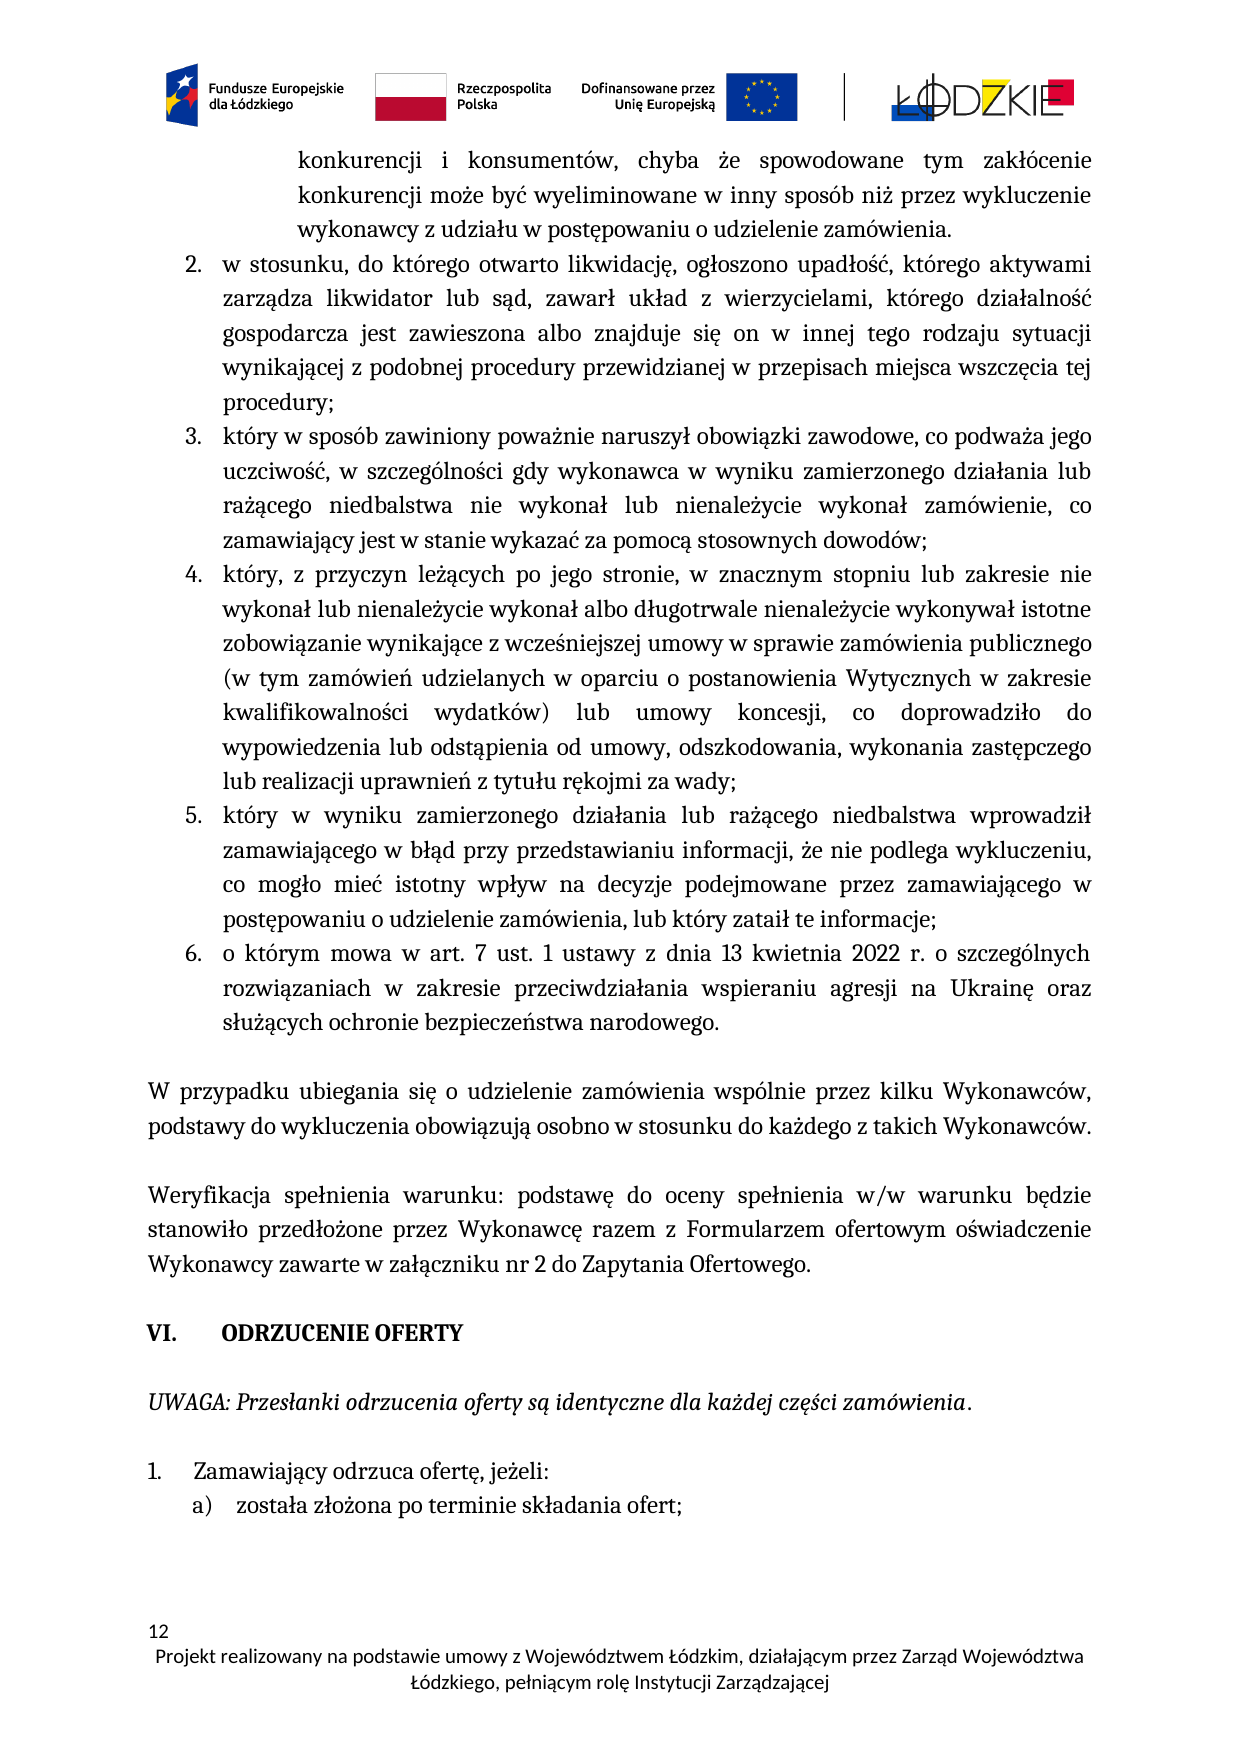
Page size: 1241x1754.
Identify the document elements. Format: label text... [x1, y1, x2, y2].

list który, z przyczyn leżących po jego stronie, w znacznym stopniu lub zakresie nie wykonał lub nienależycie wykonał albo długotrwale nienależycie wykonywał istotne zobowiązanie wynikające z wcześniejszej umowy w sprawie zamówienia publicznego (w tym zamówień udzielanych w oparciu o postanowienia Wytycznych w zakresie kwalifikowalności wydatków) lub umowy koncesji, co doprowadziło do wypowiedzenia lub odstąpienia od umowy, odszkodowania, wykonania zastępczego lub realizacji uprawnień z tytułu rękojmi za wady; [185, 560, 1093, 796]
text Weryfikacja spełnienia warunku: podstawę do oceny spełnienia w/w warunku będzie stanowiło przedłożone przez Wykonawcę razem z Formularzem ofertowym oświadczenie Wykonawcy zawarte w załączniku nr 2 do Zapytania Ofertowego. [148, 1181, 1093, 1278]
list w stosunku, do którego otwarto likwidację, ogłoszono upadłość, którego aktywami zarządza likwidator lub sąd, zawarł układ z wierzycielami, którego działalność gospodarcza jest zawieszona albo znajduje się on w innej tego rodzaju sytuacji wynikającej z podobnej procedury przewidzianej w przepisach miejsca wszczęcia tej procedury; [185, 250, 1093, 416]
picture [147, 47, 1093, 143]
list ODRZUCENIE OFERTY [146, 1319, 1093, 1347]
list o którym mowa w art. 7 ust. 1 ustawy z dnia 13 kwietnia 2022 r. o szczególnych rozwiązaniach w zakresie przeciwdziałania wspieraniu agresji na Ukrainę oraz służących ochronie bezpieczeństwa narodowego. [185, 939, 1093, 1037]
list została złożona po terminie składania ofert; [192, 1491, 1093, 1520]
list który w sposób zawiniony poważnie naruszył obowiązki zawodowe, co podważa jego uczciwość, w szczególności gdy wykonawca w wyniku zamierzonego działania lub rażącego niedbalstwa nie wykonał lub nienależycie wykonał zamówienie, co zamawiający jest w stanie wykazać za pomocą stosownych dowodów; [185, 422, 1093, 554]
list który w wyniku zamierzonego działania lub rażącego niedbalstwa wprowadził zamawiającego w błąd przy przedstawianiu informacji, że nie podlega wykluczeniu, co mogło mieć istotny wpływ na decyzje podejmowane przez zamawiającego w postępowaniu o udzielenie zamówienia, lub który zataił te informacje; [185, 801, 1093, 934]
text UWAGA: Przesłanki odrzucenia oferty są identyczne dla każdej części zamówienia. [148, 1388, 1093, 1416]
list Zamawiający odrzuca ofertę, jeżeli: [148, 1457, 1093, 1485]
text W przypadku ubiegania się o udzielenie zamówienia wspólnie przez kilku Wykonawców, podstawy do wykluczenia obowiązują osobno w stosunku do każdego z takich Wykonawców. [148, 1077, 1093, 1141]
